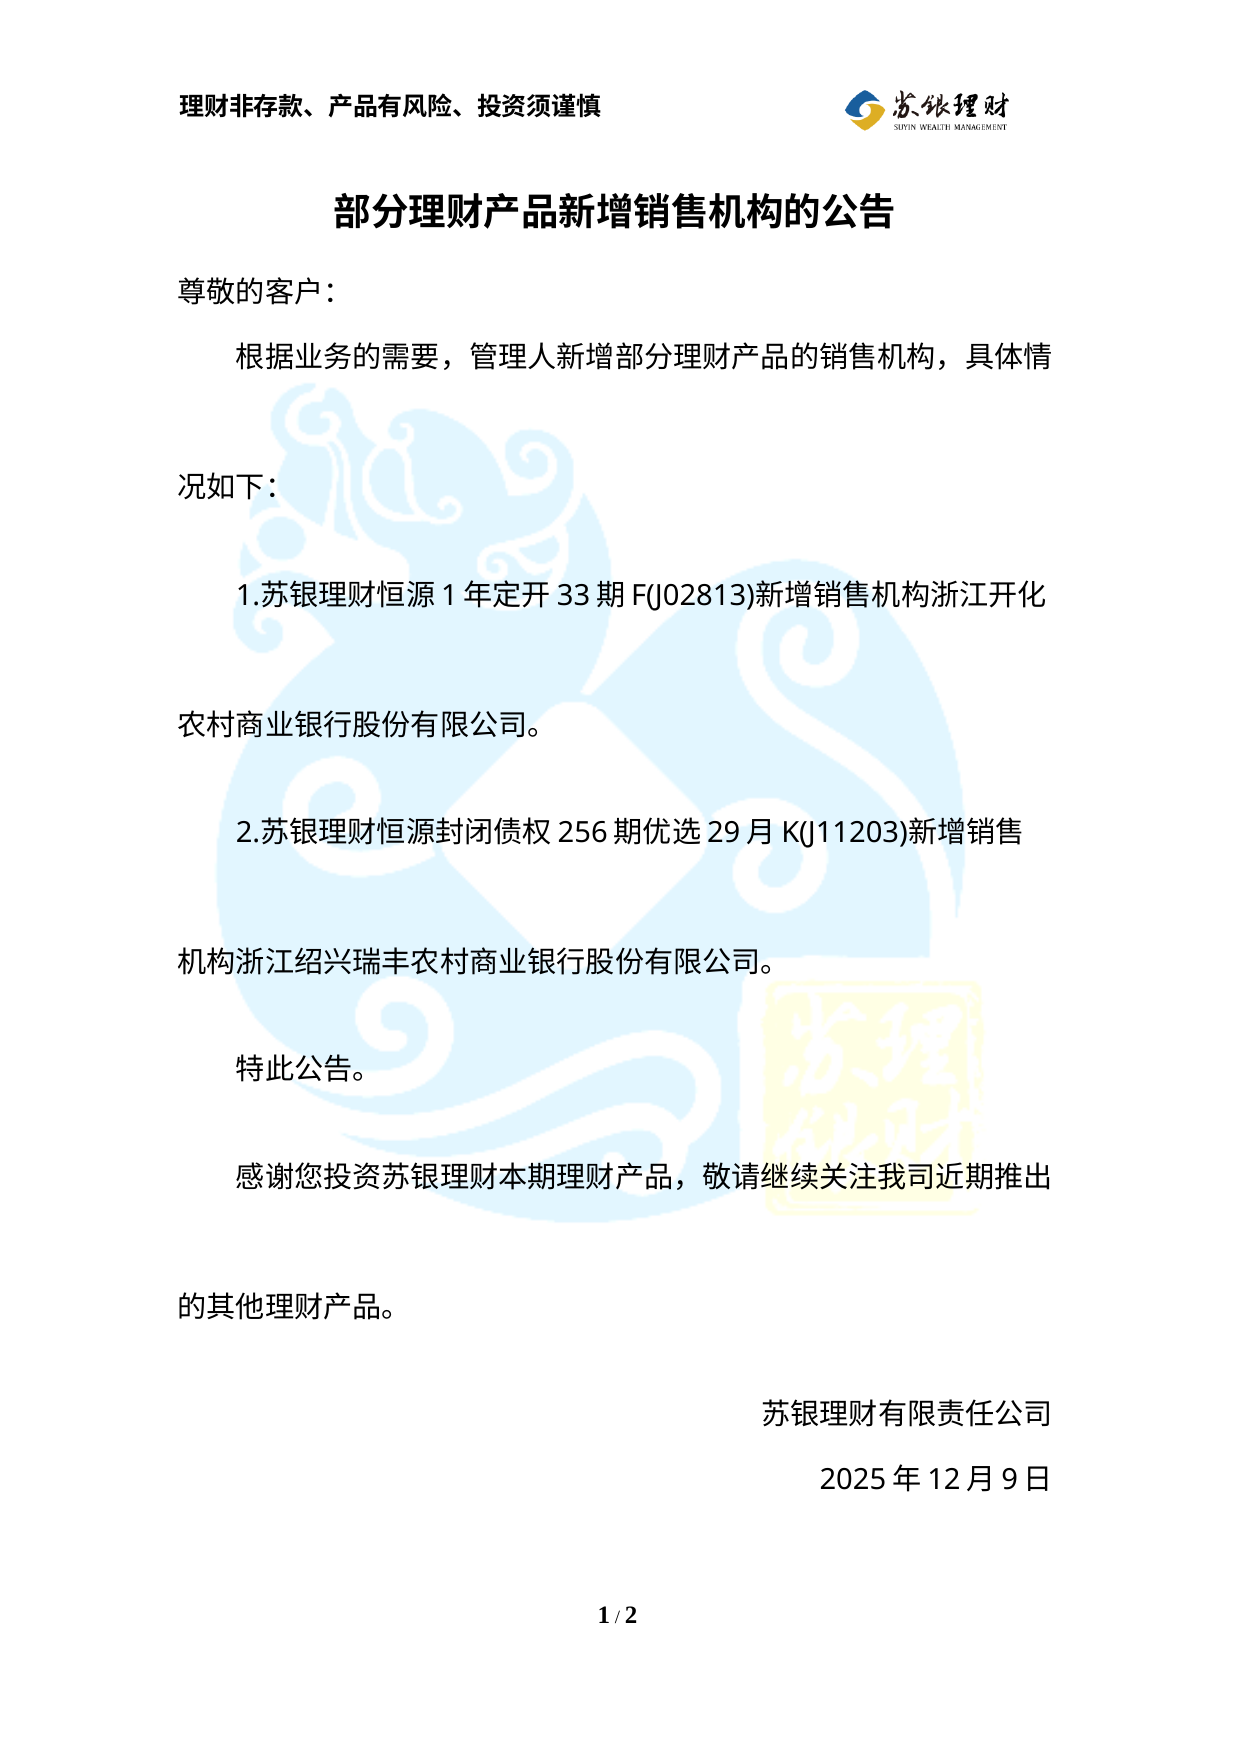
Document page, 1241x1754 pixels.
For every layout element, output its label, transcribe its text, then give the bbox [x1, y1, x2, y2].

text 感谢您投资苏银理财本期理财产品，敬请继续关注我司近期推出的其他理财产品。 [177, 1142, 1053, 1337]
text 2025年12月9日 [177, 1444, 1053, 1509]
text 特此公告。 [177, 1034, 1053, 1099]
text 根据业务的需要，管理人新增部分理财产品的销售机构，具体情况如下： [177, 323, 1053, 518]
text 1.苏银理财恒源1年定开33期F(J02813)新增销售机构浙江开化农村商业银行股份有限公司。 [177, 560, 1053, 755]
picture [820, 72, 1039, 143]
text 2.苏银理财恒源封闭债权256期优选29月K(J11203)新增销售机构浙江绍兴瑞丰农村商业银行股份有限公司。 [177, 797, 1053, 992]
text 尊敬的客户： [177, 258, 1053, 323]
text 苏银理财有限责任公司 [177, 1379, 1053, 1444]
text 部分理财产品新增销售机构的公告 [177, 176, 1053, 241]
